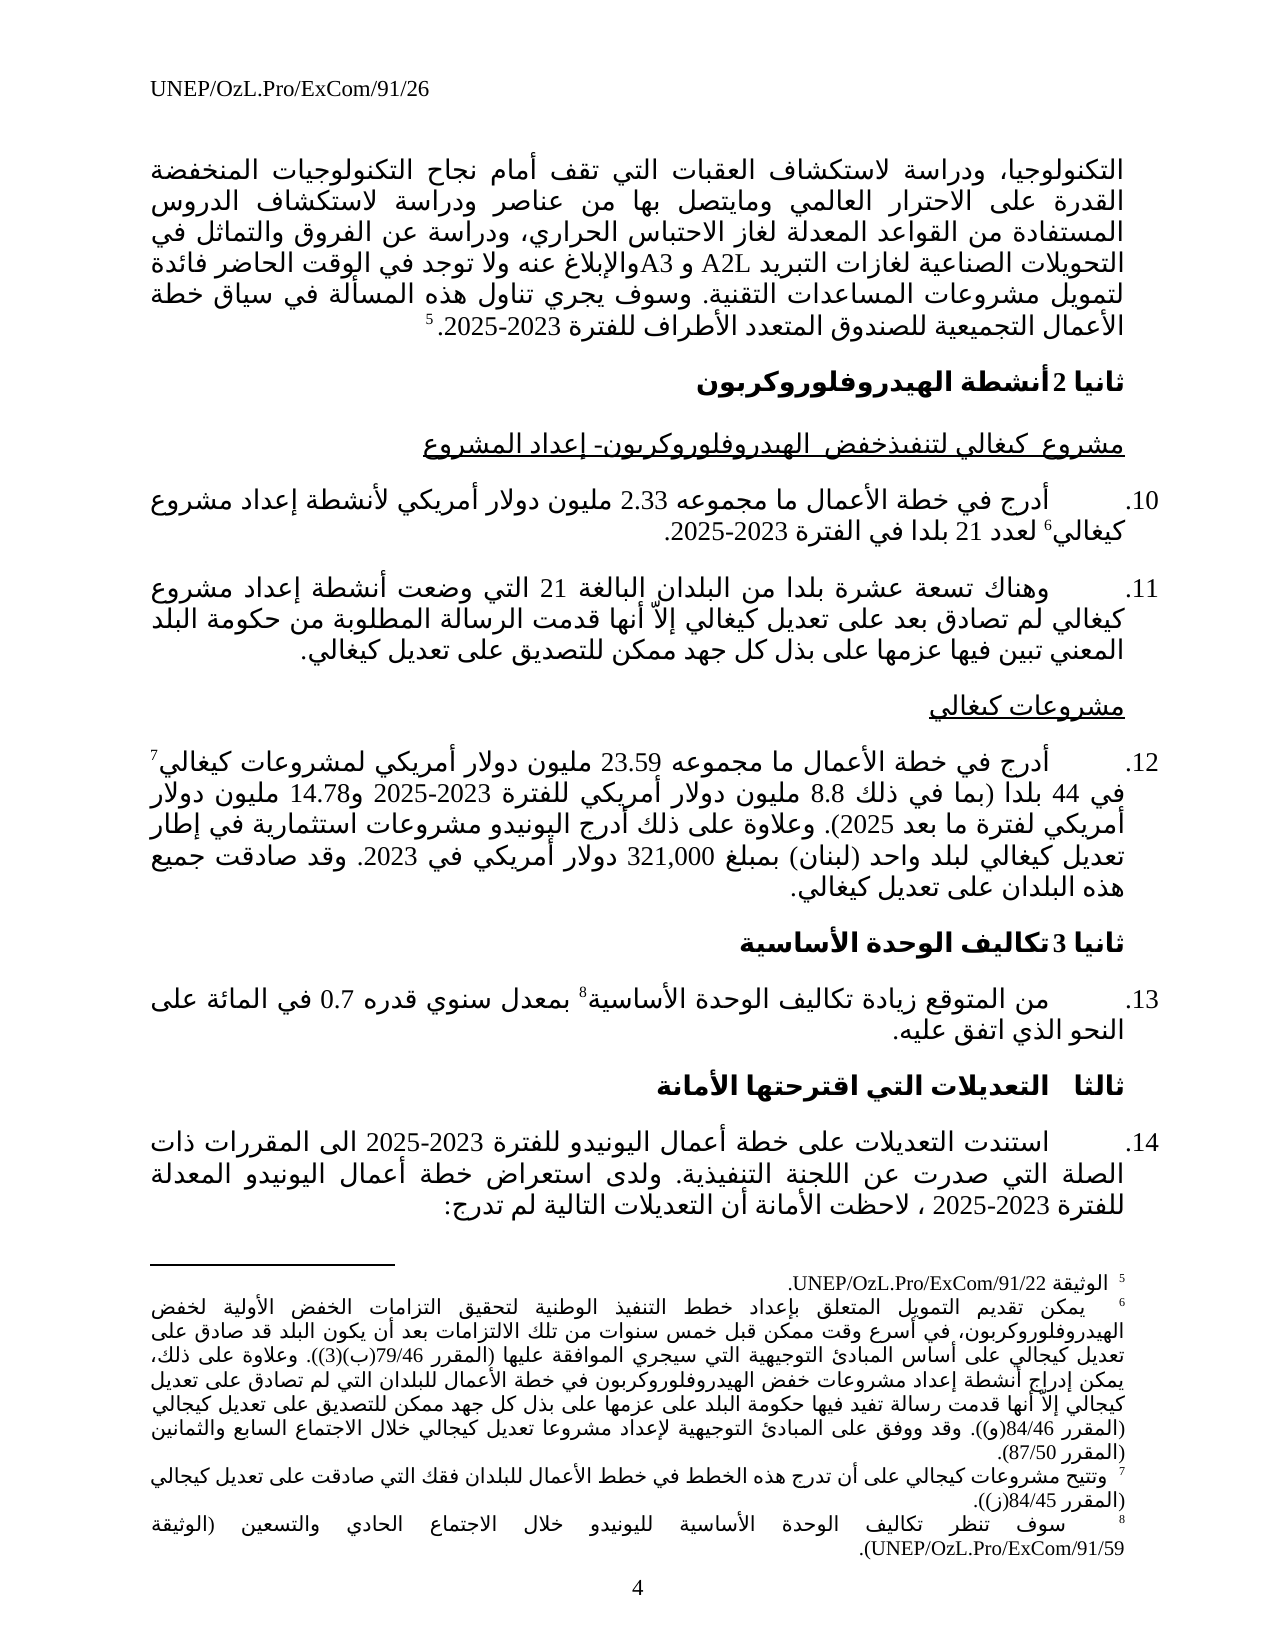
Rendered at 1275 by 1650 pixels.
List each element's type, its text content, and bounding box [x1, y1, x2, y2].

text ثالثا التعديلات التي اقترحتها الأمانة [150, 1070, 1125, 1102]
subtitle أدرج في خطة الأعمال ما مجموعه 2.33 مليون دولار أمريكي لأنشطة إعداد مشروع كيغالي لعدد 21 بلدا في الفترة 2023-2025. [150, 484, 1125, 547]
subtitle مشروع كيغالي لتنفيذخفض الهيدروفلوروكربون- إعداد المشروع [150, 428, 1125, 459]
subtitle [150, 154, 1125, 341]
subtitle من المتوقع زيادة تكاليف الوحدة الأساسية بمعدل سنوي قدره 0.7 في المائة على النحو الذي اتفق عليه. [150, 983, 1125, 1045]
subtitle وهناك تسعة عشرة بلدا من البلدان البالغة 21 التي وضعت أنشطة إعداد مشروع كيغالي لم تصادق بعد على تعديل كيغالي إلاّ أنها قدمت الرسالة المطلوبة من حكومة البلد المعني تبين فيها عزمها على بذل كل جهد ممكن للتصديق على تعديل كيغالي. [150, 572, 1125, 665]
subtitle استندت التعديلات على خطة أعمال اليونيدو للفترة 2023-2025 الى المقررات ذات الصلة التي صدرت عن اللجنة التنفيذية. ولدى استعراض خطة أعمال اليونيدو المعدلة للفترة 2023-2025 ، لاحظت الأمانة أن التعديلات التالية لم تدرج: [150, 1127, 1125, 1220]
subtitle مشروعات كيغالي [150, 690, 1125, 721]
subtitle ثانيا 3 تكاليف الوحدة الأساسية [150, 927, 1125, 958]
text ثانيا 2 أنشطة الهيدروفلوروكربون [150, 366, 1125, 397]
subtitle أدرج في خطة الأعمال ما مجموعه 23.59 مليون دولار أمريكي لمشروعات كيغالي في 44 بلدا (بما في ذلك 8.8 مليون دولار أمريكي للفترة 2023-2025 و14.78 مليون دولار أمريكي لفترة ما بعد 2025). وعلاوة على ذلك أدرج اليونيدو مشروعات استثمارية في إطار تعديل كيغالي لبلد واحد (لبنان) بمبلغ 321,000 دولار أمريكي في 2023. وقد صادقت جميع هذه البلدان على تعديل كيغالي. [150, 746, 1125, 902]
